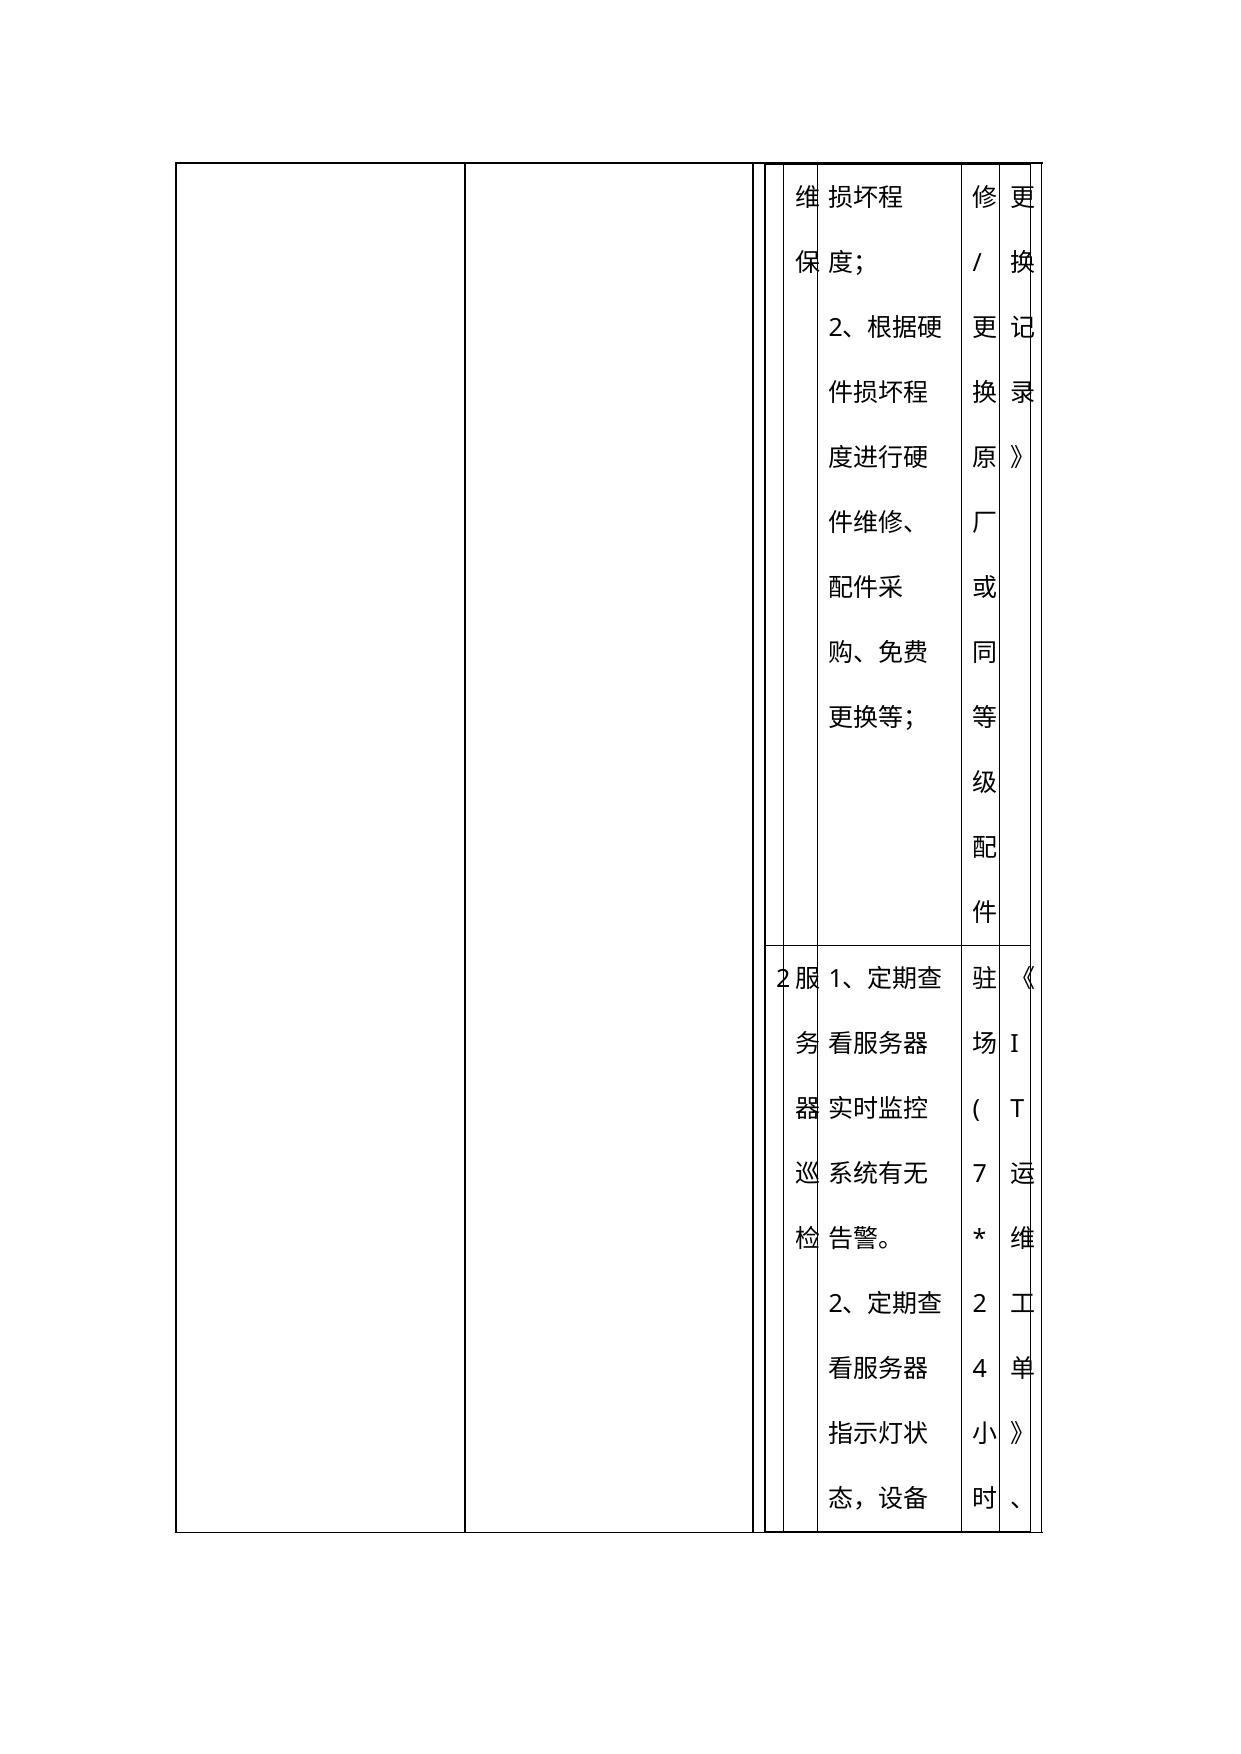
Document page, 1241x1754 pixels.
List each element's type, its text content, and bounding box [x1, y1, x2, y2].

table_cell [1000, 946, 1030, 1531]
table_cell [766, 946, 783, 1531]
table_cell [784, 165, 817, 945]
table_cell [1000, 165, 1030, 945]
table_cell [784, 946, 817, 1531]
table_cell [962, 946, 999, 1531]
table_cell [818, 946, 961, 1531]
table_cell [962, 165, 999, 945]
table_cell 1 [177, 164, 464, 1532]
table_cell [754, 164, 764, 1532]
table_cell ★ [466, 164, 752, 1532]
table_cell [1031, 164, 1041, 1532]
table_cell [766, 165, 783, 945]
